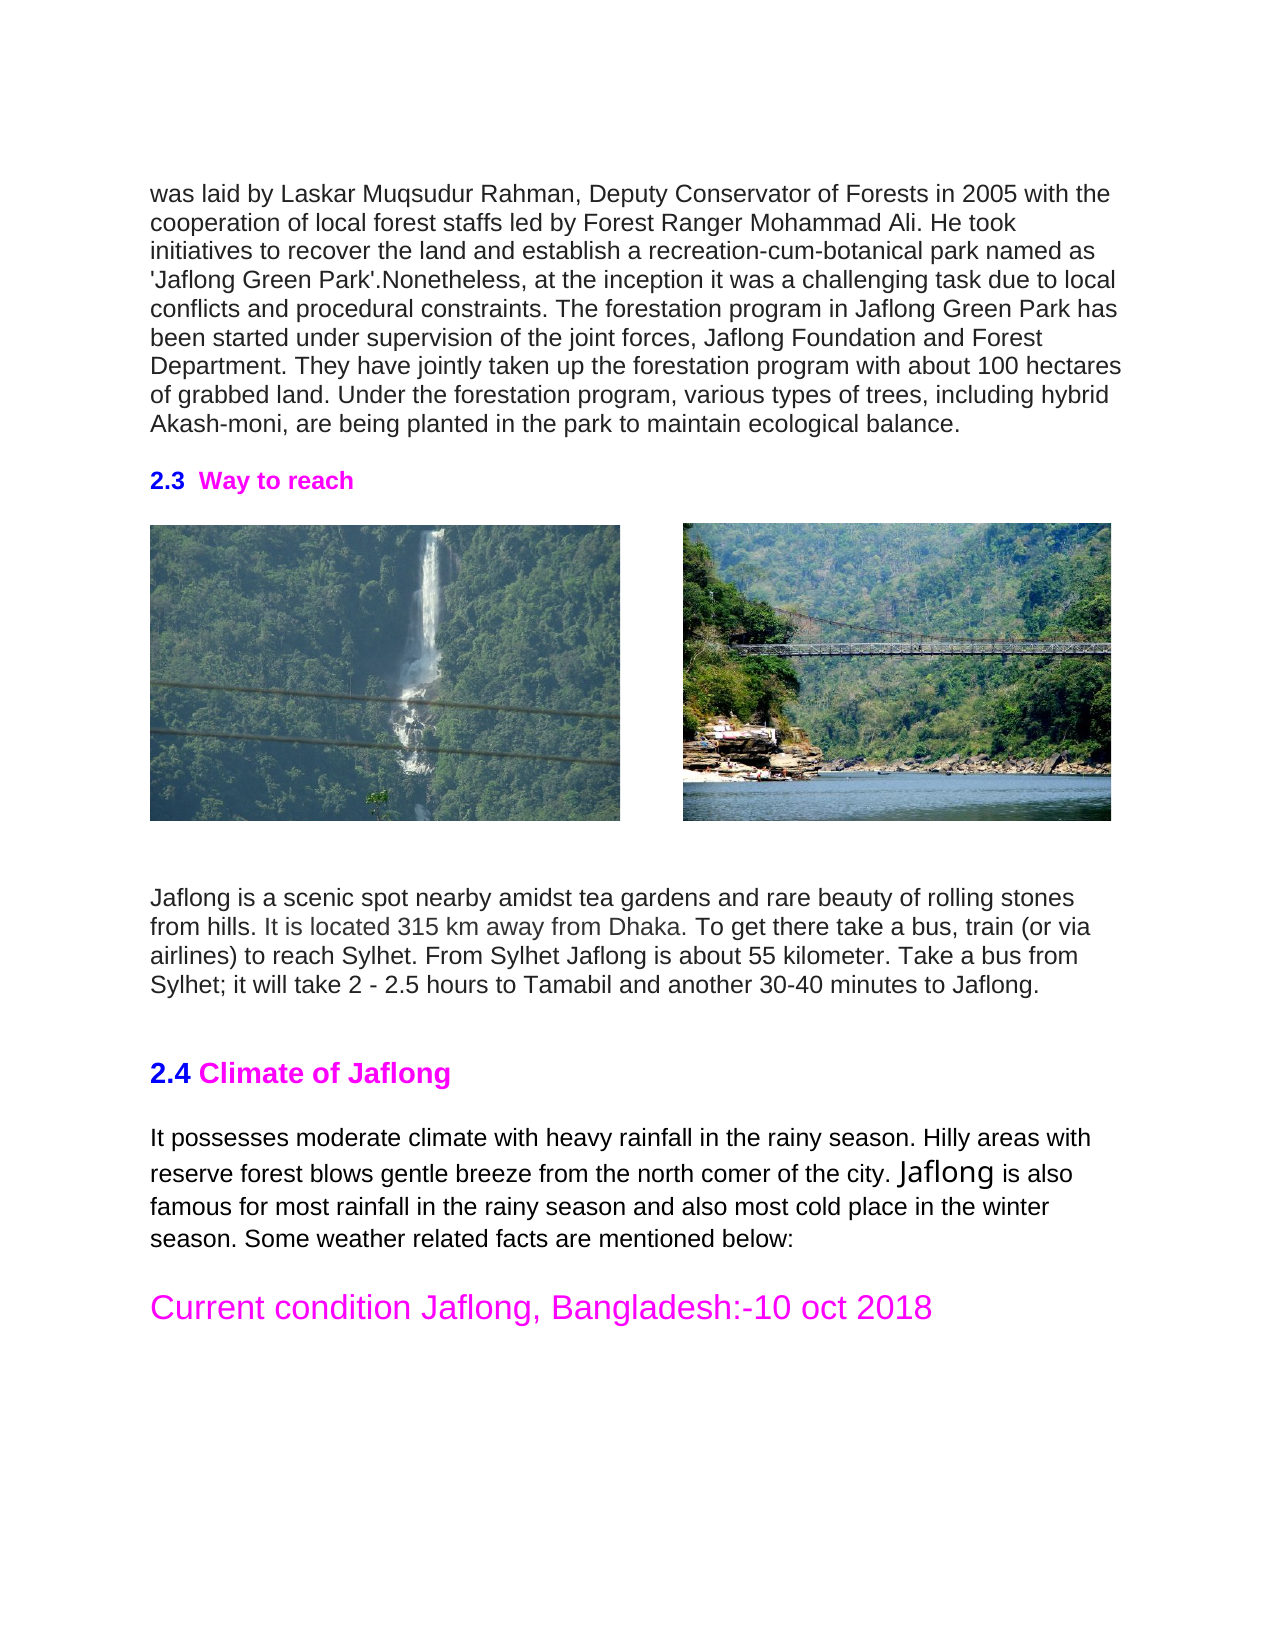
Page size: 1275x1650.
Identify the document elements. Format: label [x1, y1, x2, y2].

picture [150, 525, 621, 821]
picture [683, 523, 1112, 821]
text [150, 150, 1125, 1327]
